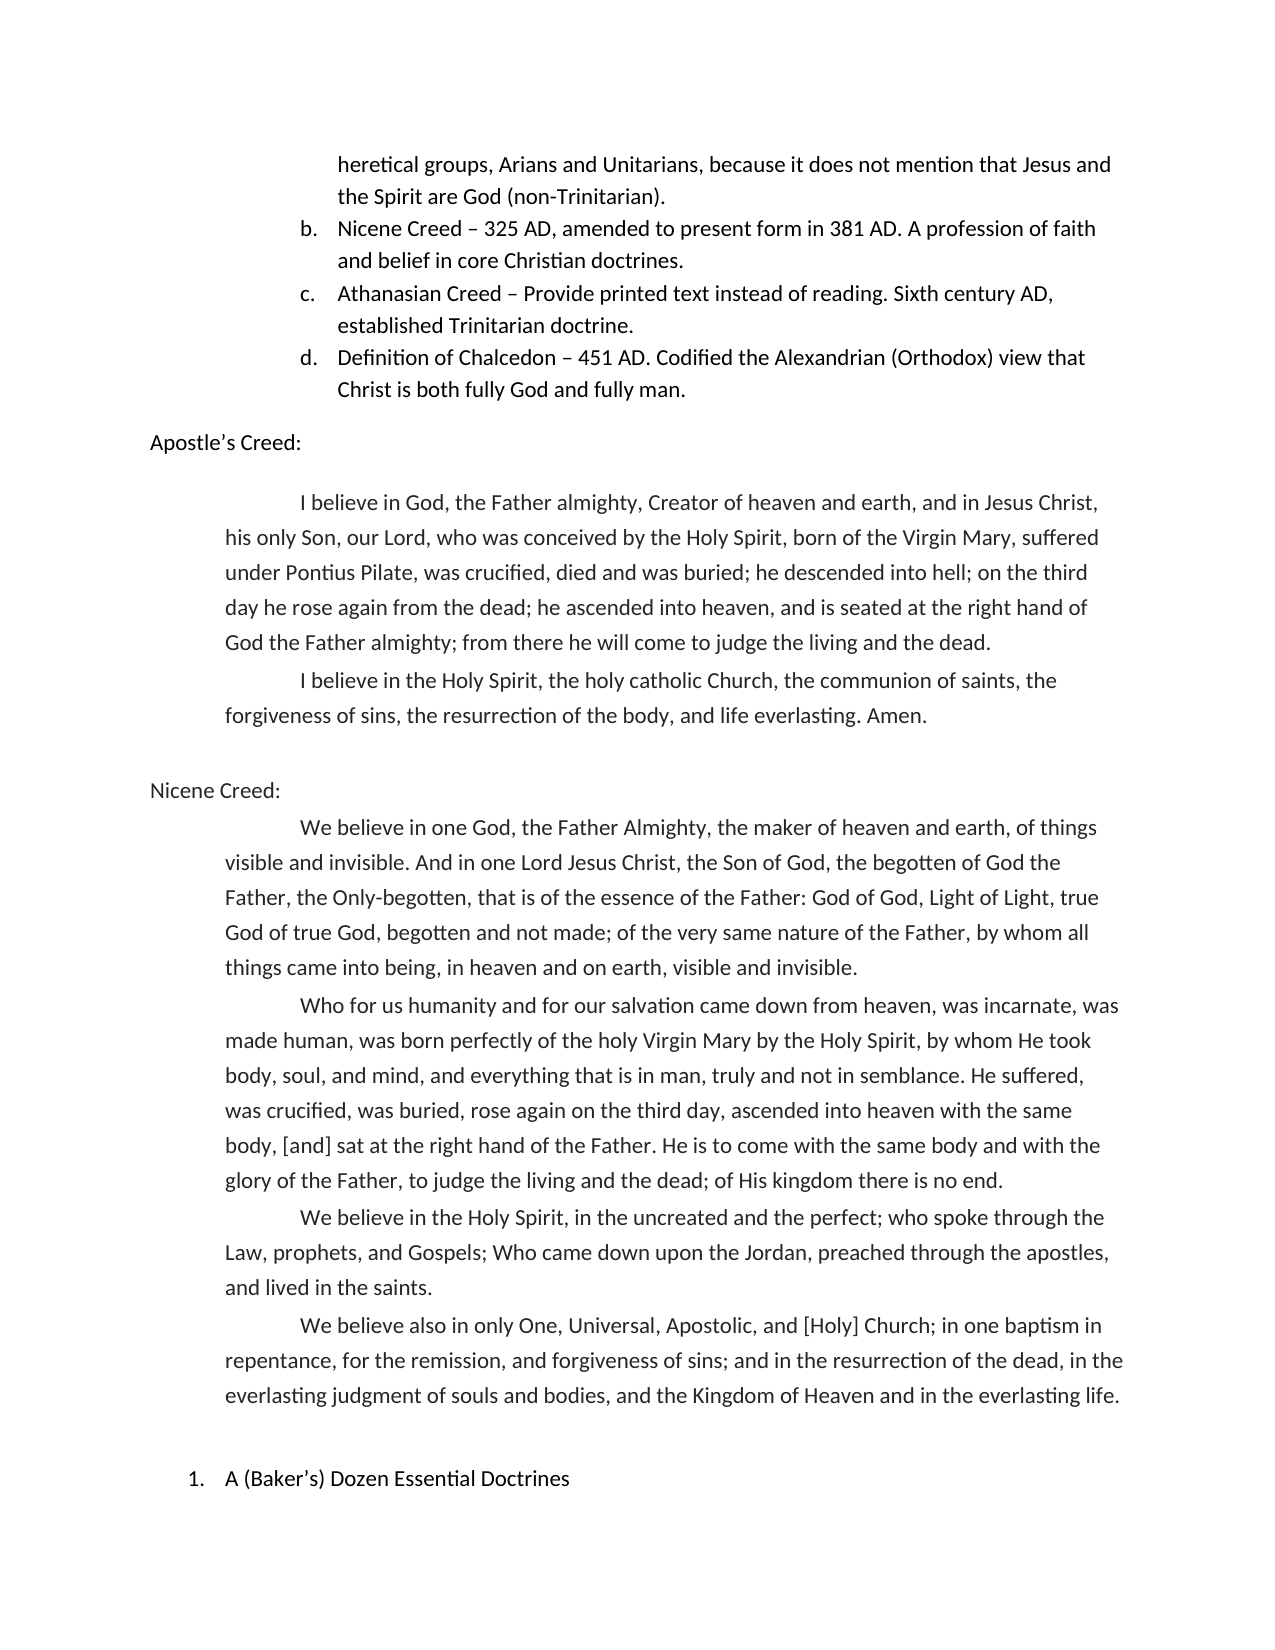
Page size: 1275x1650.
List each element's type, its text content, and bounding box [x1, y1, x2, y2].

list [300, 150, 1125, 210]
text I believe in the Holy Spirit, the holy catholic Church, the communion of saints, the forgiveness of sins, the resurrection of the body, and life everlasting. Amen. [225, 659, 1125, 729]
text We believe in one God, the Father Almighty, the maker of heaven and earth, of things visible and invisible. And in one Lord Jesus Christ, the Son of God, the begotten of God the Father, the Only-begotten, that is of the essence of the Father: God of God, Light of Light, true God of true God, begotten and not made; of the very same nature of the Father, by whom all things came into being, in heaven and on earth, visible and invisible. [225, 806, 1125, 981]
text We believe also in only One, Universal, Apostolic, and [Holy] Church; in one baptism in repentance, for the remission, and forgiveness of sins; and in the resurrection of the dead, in the everlasting judgment of souls and bodies, and the Kingdom of Heaven and in the everlasting life. [225, 1304, 1125, 1409]
text Who for us humanity and for our salvation came down from heaven, was incarnate, was made human, was born perfectly of the holy Virgin Mary by the Holy Spirit, by whom He took body, soul, and mind, and everything that is in man, truly and not in semblance. He suffered, was crucified, was buried, rose again on the third day, ascended into heaven with the same body, [and] sat at the right hand of the Father. He is to come with the same body and with the glory of the Father, to judge the living and the dead; of His kingdom there is no end. [225, 984, 1125, 1194]
text I believe in God, the Father almighty, Creator of heaven and earth, and in Jesus Christ, his only Son, our Lord, who was conceived by the Holy Spirit, born of the Virgin Mary, suffered under Pontius Pilate, was crucified, died and was buried; he descended into hell; on the third day he rose again from the dead; he ascended into heaven, and is seated at the right hand of God the Father almighty; from there he will come to judge the living and the dead. [225, 481, 1125, 656]
list Definition of Chalcedon – 451 AD. Codified the Alexandrian (Orthodox) view that Christ is both fully God and fully man. [300, 343, 1125, 403]
text Nicene Creed: [150, 769, 1125, 804]
list Athanasian Creed – Provide printed text instead of reading. Sixth century AD, established Trinitarian doctrine. [300, 279, 1125, 339]
list A (Baker’s) Dozen Essential Doctrines [187, 1464, 1125, 1492]
list Nicene Creed – 325 AD, amended to present form in 381 AD. A profession of faith and belief in core Christian doctrines. [300, 214, 1125, 274]
text Apostle’s Creed: [150, 428, 1125, 456]
text We believe in the Holy Spirit, in the uncreated and the perfect; who spoke through the Law, prophets, and Gospels; Who came down upon the Jordan, preached through the apostles, and lived in the saints. [225, 1196, 1125, 1301]
